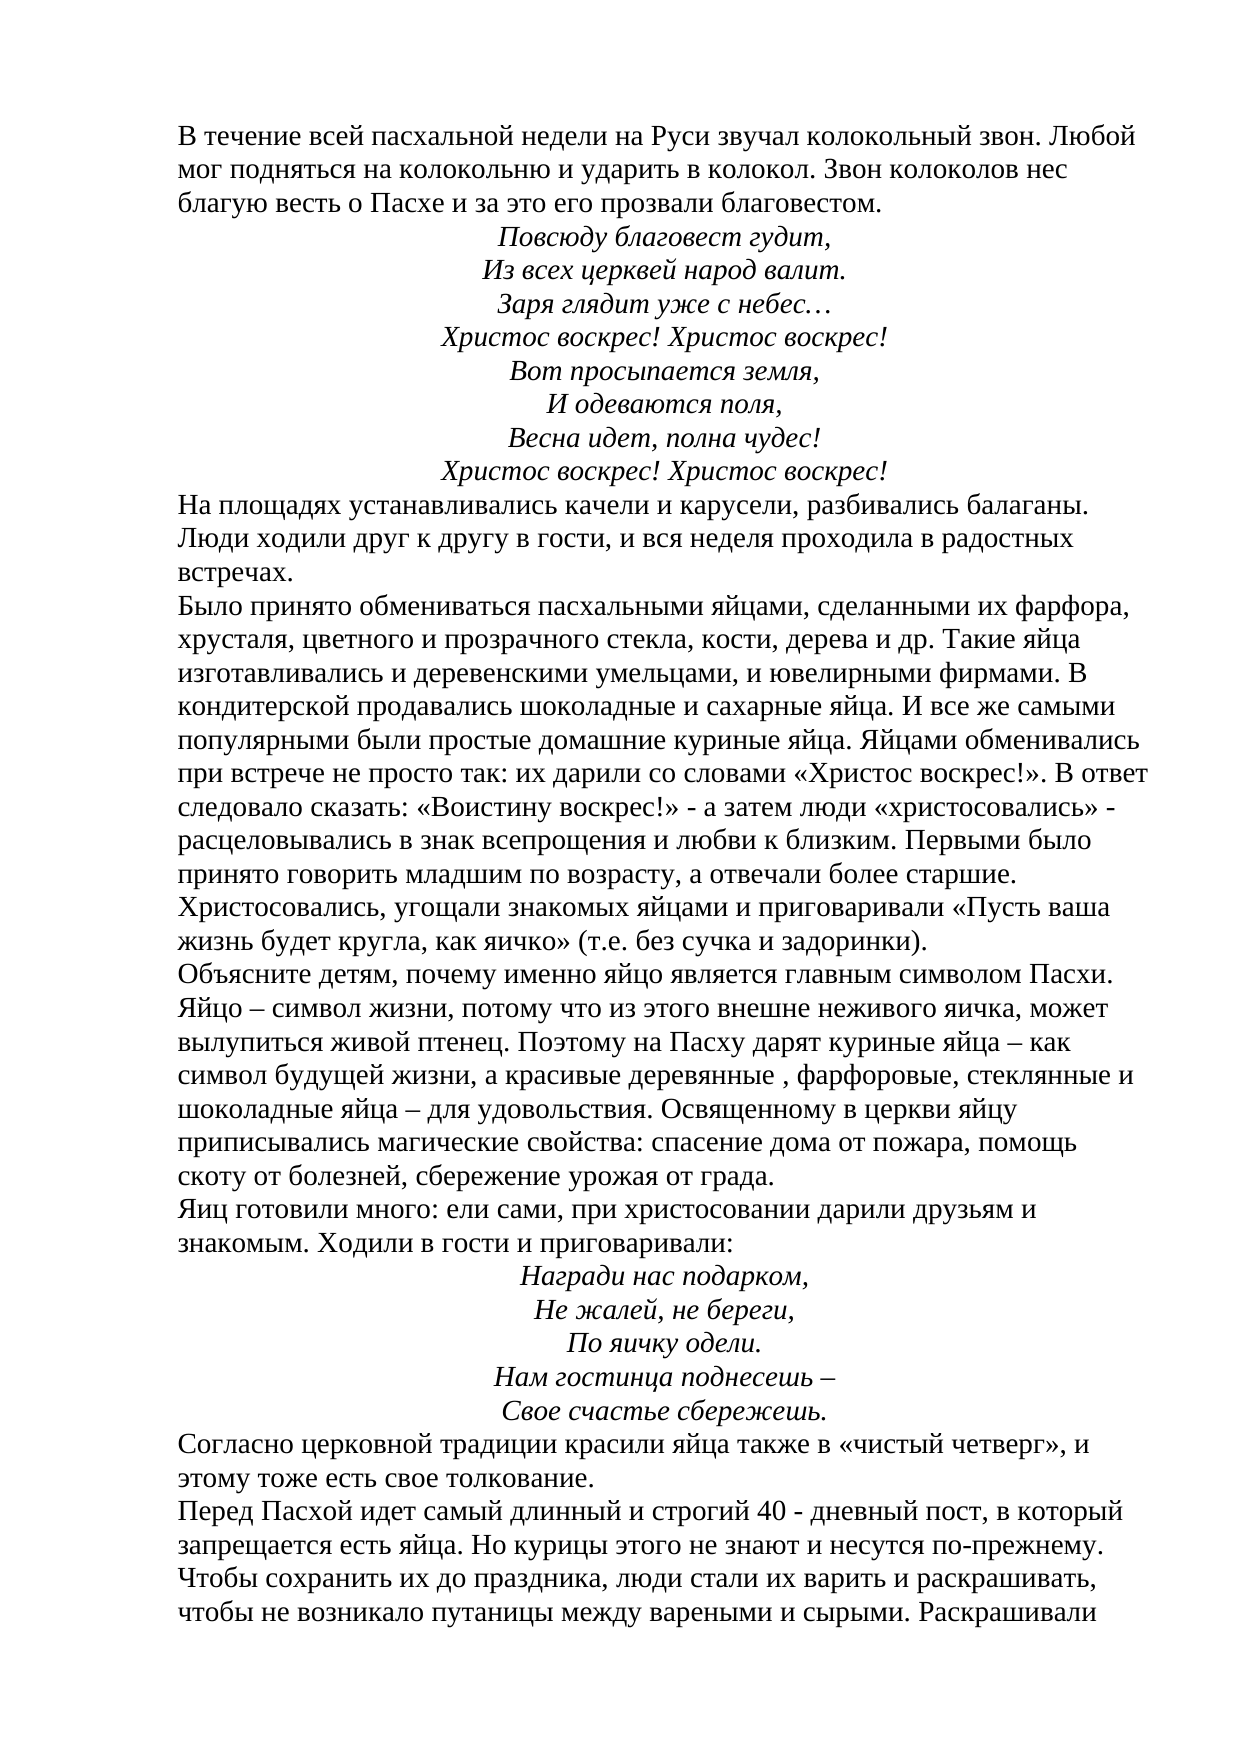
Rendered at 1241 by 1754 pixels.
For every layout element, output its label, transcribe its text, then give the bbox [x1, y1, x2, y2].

text В течение всей пасхальной недели на Руси звучал колокольный звон. Любой мог подняться на колокольню и ударить в колокол. Звон колоколов нес благую весть о Пасхе и за это его прозвали благовестом. [177, 118, 1152, 219]
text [177, 1493, 1152, 1627]
text Христос воскрес! Христос воскрес! [177, 319, 1152, 353]
text Христос воскрес! Христос воскрес! [177, 453, 1152, 487]
text Вот просыпается земля, [177, 353, 1152, 386]
text Согласно церковной традиции красили яйца также в «чистый четверг», и этому тоже есть свое толкование. [177, 1426, 1152, 1493]
text Заря глядит уже с небес… [177, 286, 1152, 319]
text По яичку одели. [177, 1326, 1152, 1359]
text Из всех церквей народ валит. [177, 252, 1152, 286]
text Было принято обмениваться пасхальными яйцами, сделанными их фарфора, хрусталя, цветного и прозрачного стекла, кости, дерева и др. Такие яйца изготавливались и деревенскими умельцами, и ювелирными фирмами. В кондитерской продавались шоколадные и сахарные яйца. И все же самыми популярными были простые домашние куриные яйца. Яйцами обменивались при встрече не просто так: их дарили со словами «Христос воскрес!». В ответ следовало сказать: «Воистину воскрес!» - а затем люди «христосовались» - расцеловывались в знак всепрощения и любви к близким. Первыми было принято говорить младшим по возрасту, а отвечали более старшие. Христосовались, угощали знакомых яйцами и приговаривали «Пусть ваша жизнь будет кругла, как яичко» (т.е. без сучка и задоринки). [177, 588, 1152, 957]
text Свое счастье сбережешь. [177, 1393, 1152, 1426]
text Награди нас подарком, [177, 1258, 1152, 1292]
text Яиц готовили много: ели сами, при христосовании дарили друзьям и знакомым. Ходили в гости и приговаривали: [177, 1191, 1152, 1258]
text Объясните детям, почему именно яйцо является главным символом Пасхи. Яйцо – символ жизни, потому что из этого внешне неживого яичка, может вылупиться живой птенец. Поэтому на Пасху дарят куриные яйца – как символ будущей жизни, а красивые деревянные , фарфоровые, стеклянные и шоколадные яйца – для удовольствия. Освященному в церкви яйцу приписывались магические свойства: спасение дома от пожара, помощь скоту от болезней, сбережение урожая от града. [177, 957, 1152, 1191]
text На площадях устанавливались качели и карусели, разбивались балаганы. Люди ходили друг к другу в гости, и вся неделя проходила в радостных встречах. [177, 487, 1152, 588]
text Весна идет, полна чудес! [177, 420, 1152, 453]
text И одеваются поля, [177, 386, 1152, 420]
text Повсюду благовест гудит, [177, 219, 1152, 252]
text Не жалей, не береги, [177, 1292, 1152, 1326]
text Нам гостинца поднесешь – [177, 1359, 1152, 1393]
